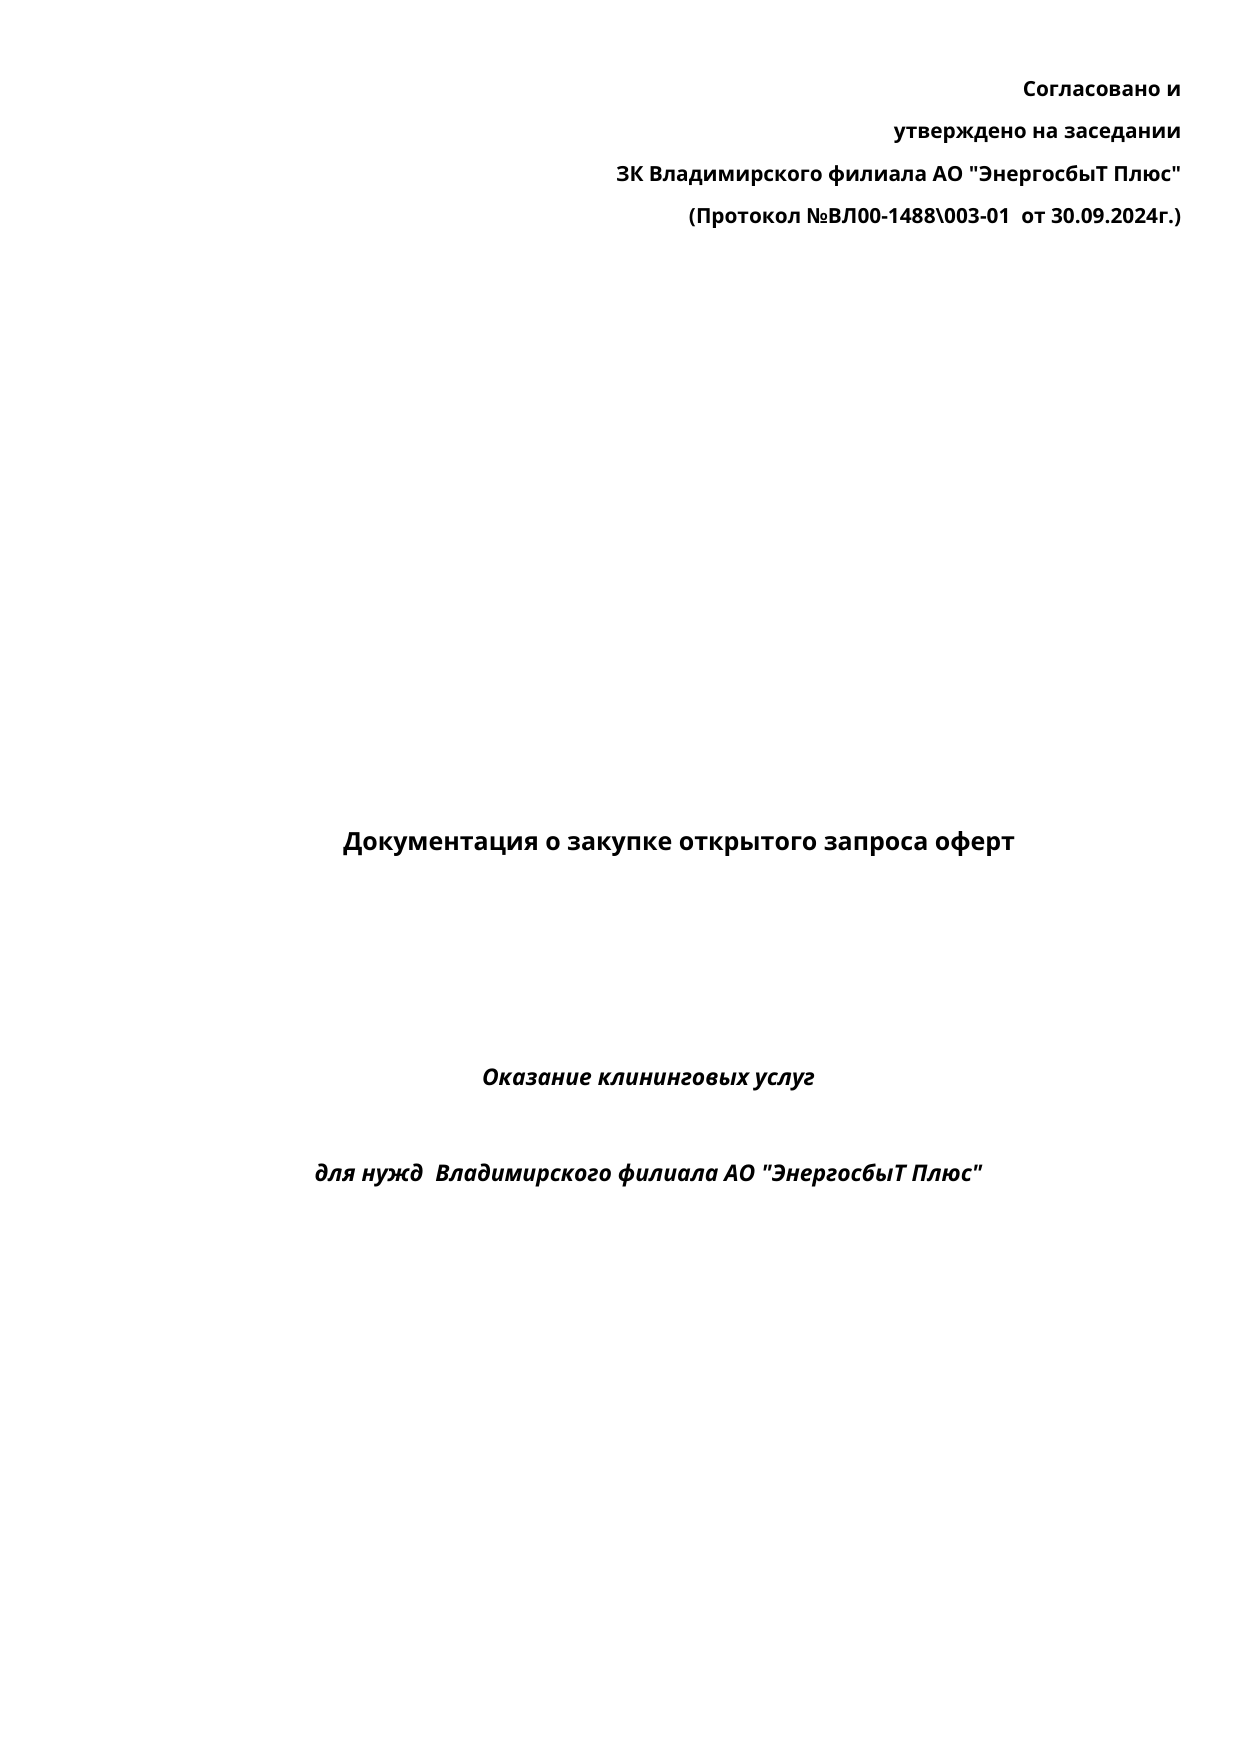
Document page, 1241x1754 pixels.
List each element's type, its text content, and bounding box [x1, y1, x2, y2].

text Оказание клининговых услуг [118, 1061, 1181, 1092]
text утверждено на заседании [474, 116, 1181, 145]
text для нужд Владимирского филиала АО "ЭнергосбыТ Плюс" [118, 1157, 1181, 1188]
text Согласовано и [474, 74, 1181, 102]
text Документация о закупке открытого запроса оферт [118, 823, 1181, 857]
text (Протокол №ВЛ00-1488\003-01 от 30.09.2024г.) [474, 202, 1181, 230]
text ЗК Владимирского филиала АО "ЭнергосбыТ Плюс" [474, 159, 1181, 187]
